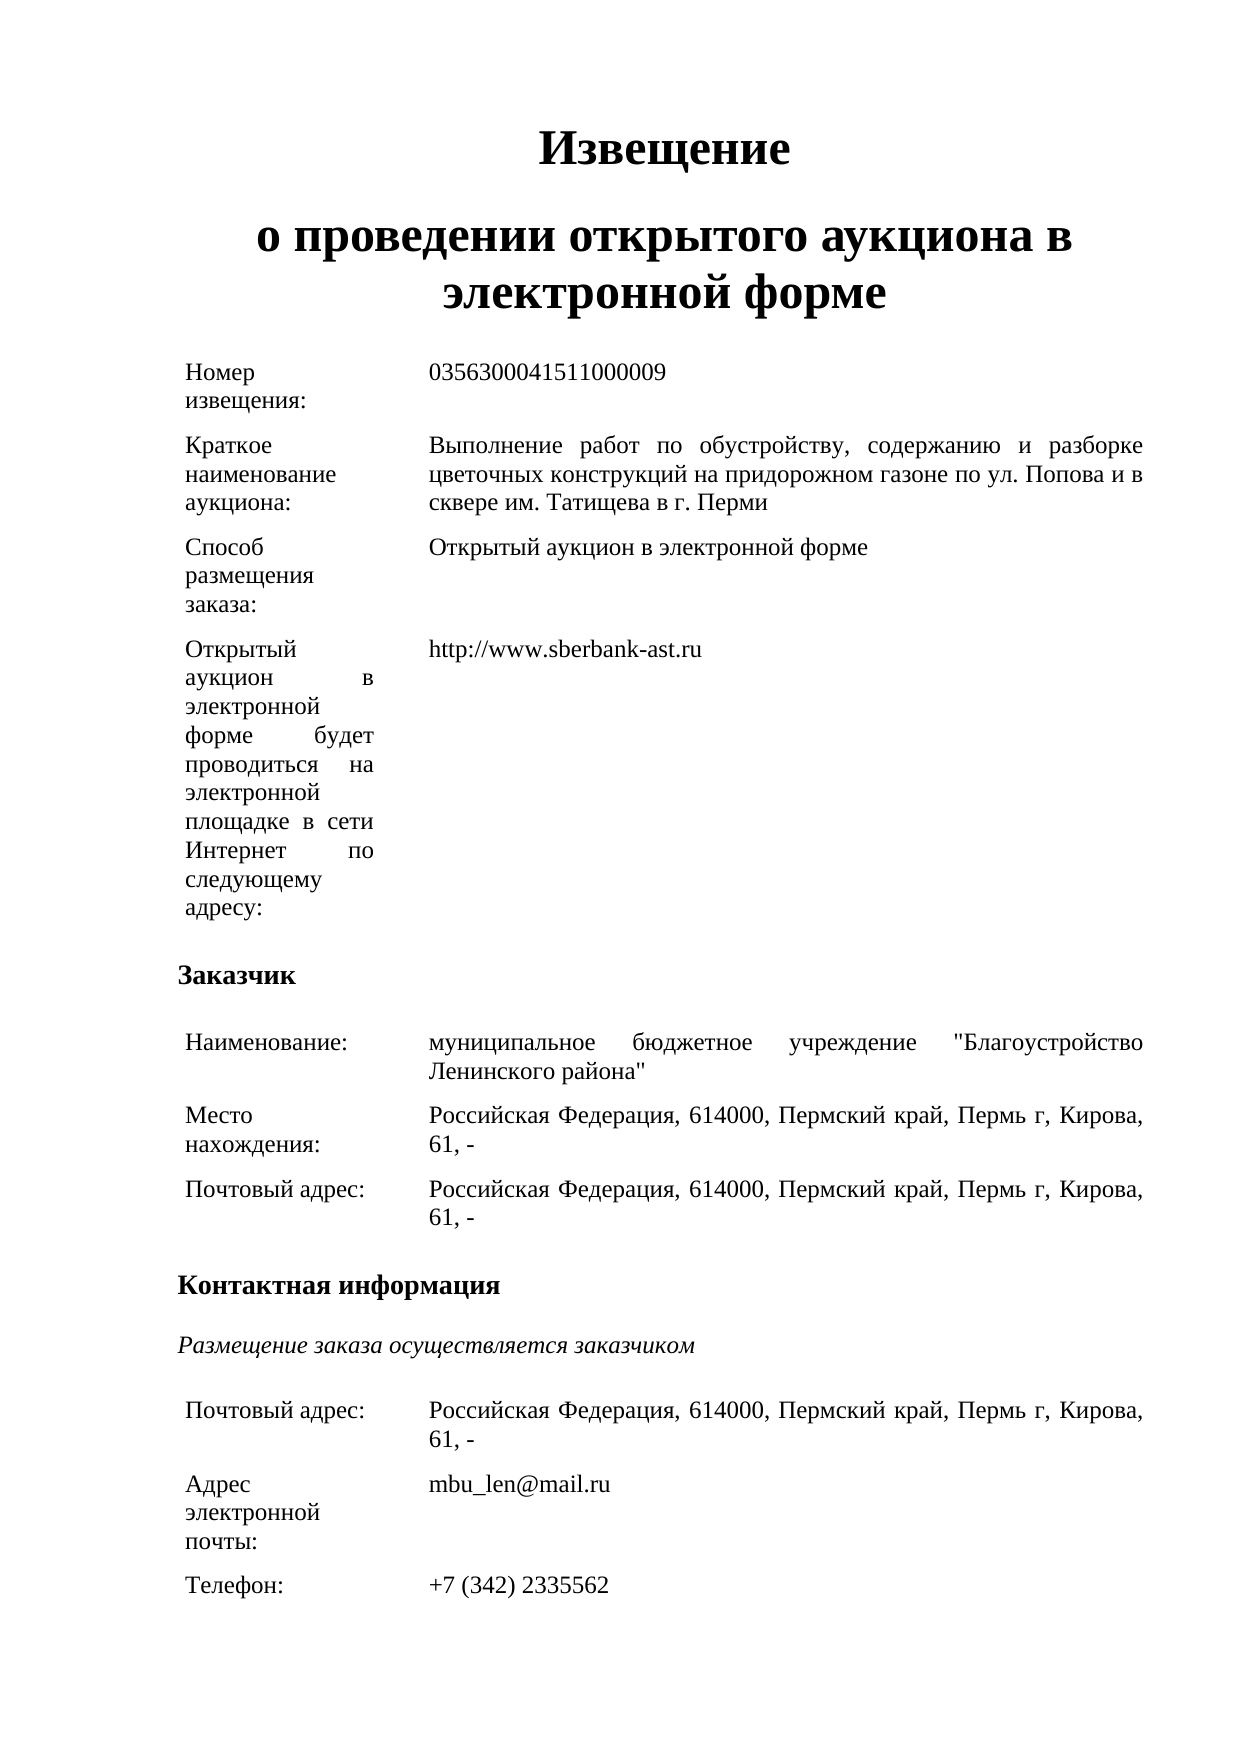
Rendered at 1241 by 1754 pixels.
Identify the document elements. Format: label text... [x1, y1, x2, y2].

text о проведении открытого аукциона в электронной форме [177, 205, 1152, 320]
table_header 0356300041511000009 [421, 349, 1152, 422]
table_cell +7 (342) 2335562 [421, 1563, 1152, 1607]
text Контактная информация [177, 1268, 1152, 1301]
table_cell Телефон: [177, 1563, 421, 1607]
table_cell Открытый аукцион в электронной форме будет проводиться на электронной площадке в сети Интернет по следующему адресу: [177, 626, 421, 929]
table_header муниципальное бюджетное учреждение "Благоустройство Ленинского района" [421, 1020, 1152, 1093]
table_cell Открытый аукцион в электронной форме [421, 524, 1152, 626]
table_header Номер извещения: [177, 349, 421, 422]
table_cell Место нахождения: [177, 1093, 421, 1166]
table_header Наименование: [177, 1020, 421, 1093]
text Извещение [177, 118, 1152, 176]
table_cell Российская Федерация, 614000, Пермский край, Пермь г, Кирова, 61, - [421, 1093, 1152, 1166]
table_cell Способ размещения заказа: [177, 524, 421, 626]
table_cell Краткое наименование аукциона: [177, 422, 421, 524]
table_cell Адрес электронной почты: [177, 1461, 421, 1563]
table_cell Почтовый адрес: [177, 1166, 421, 1239]
table_cell mbu_len@mail.ru [421, 1461, 1152, 1563]
text Заказчик [177, 958, 1152, 991]
table_header Почтовый адрес: [177, 1388, 421, 1461]
text Размещение заказа осуществляется заказчиком [177, 1330, 1152, 1358]
table_header Российская Федерация, 614000, Пермский край, Пермь г, Кирова, 61, - [421, 1388, 1152, 1461]
table_cell http://www.sberbank-ast.ru [421, 626, 1152, 929]
table_cell Выполнение работ по обустройству, содержанию и разборке цветочных конструкций на придорожном газоне по ул. Попова и в сквере им. Татищева в г. Перми [421, 422, 1152, 524]
table_cell Российская Федерация, 614000, Пермский край, Пермь г, Кирова, 61, - [421, 1166, 1152, 1239]
